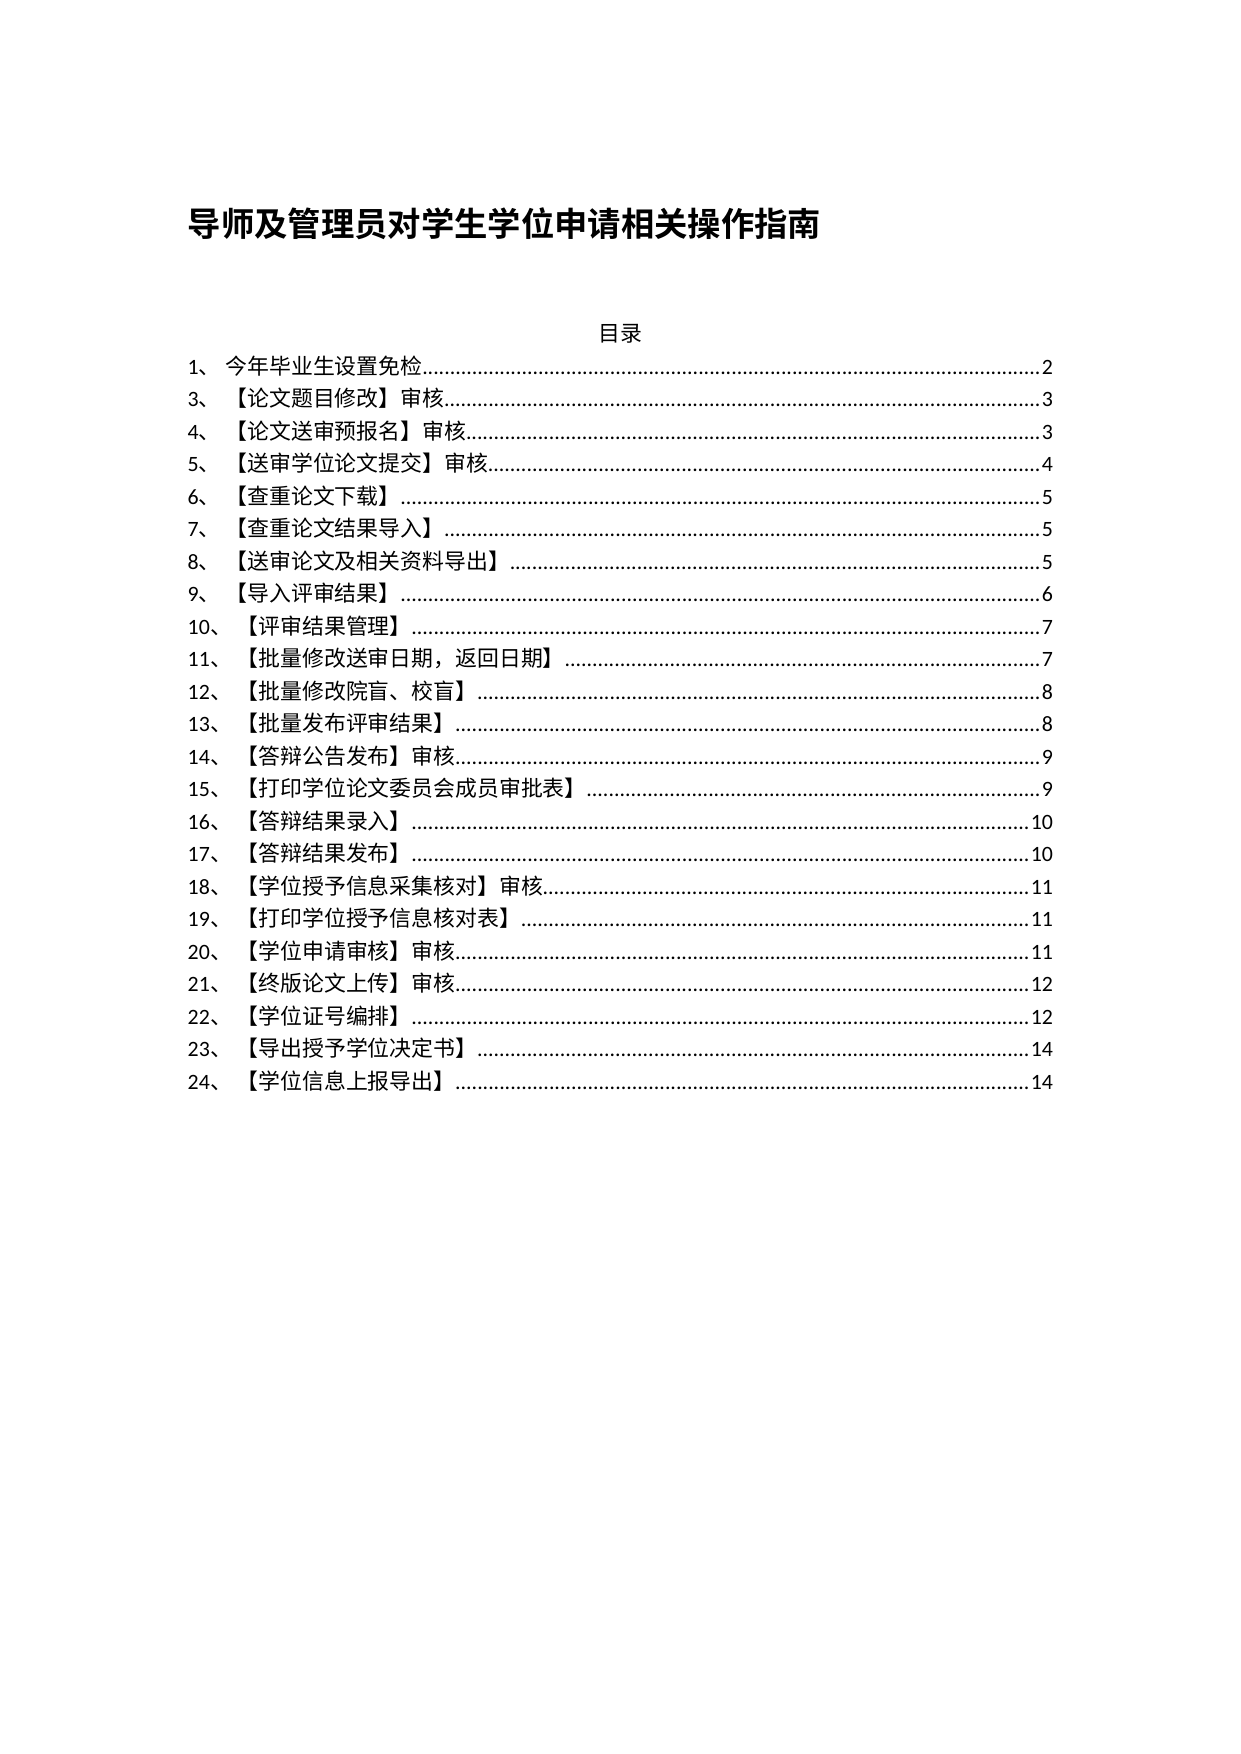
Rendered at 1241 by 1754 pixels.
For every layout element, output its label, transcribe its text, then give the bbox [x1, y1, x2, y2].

subtitle 导师及管理员对学生学位申请相关操作指南 [187, 189, 1053, 254]
